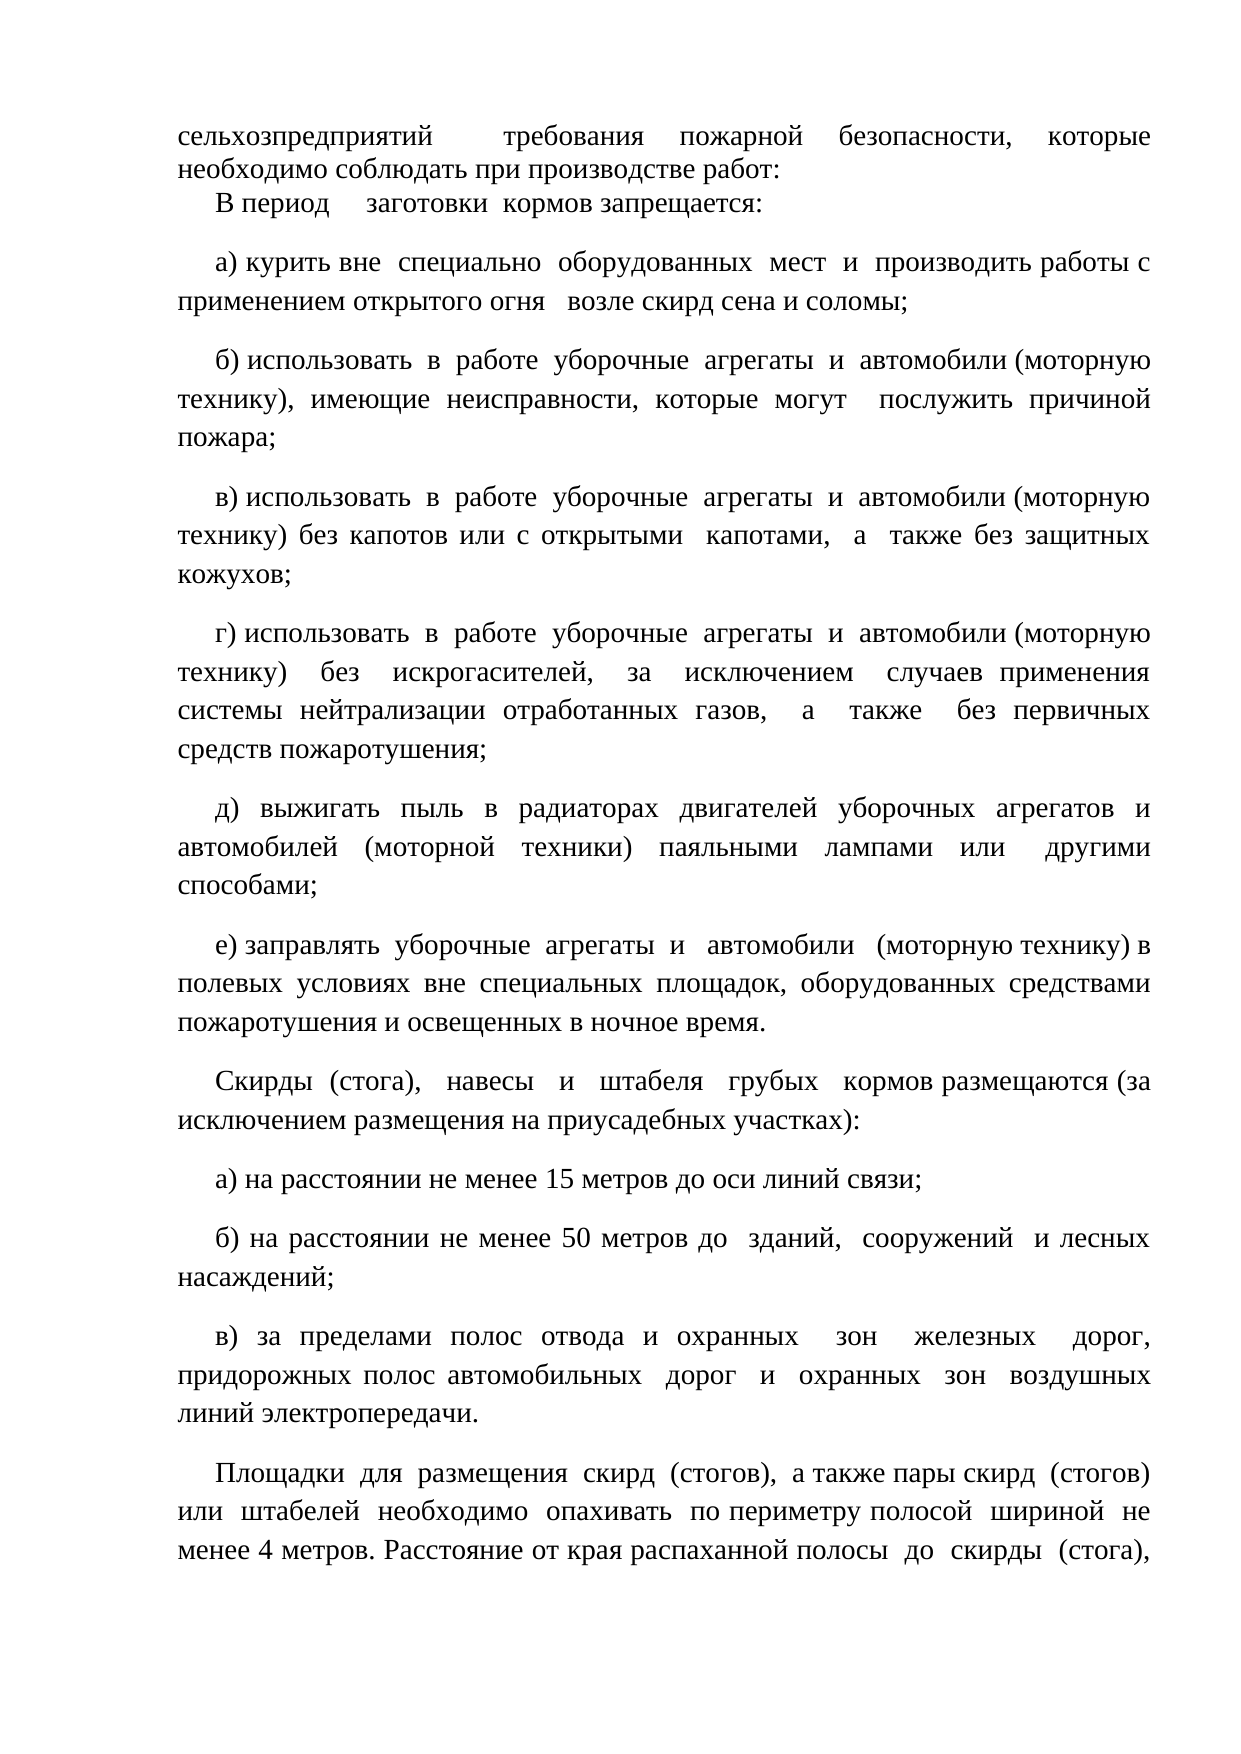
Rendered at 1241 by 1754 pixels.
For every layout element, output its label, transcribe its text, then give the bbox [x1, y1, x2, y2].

text б) на расстоянии не менее 50 метров до зданий, сооружений и лесных насаждений; [177, 1221, 1152, 1293]
text б) использовать в работе уборочные агрегаты и автомобили (моторную технику), имеющие неисправности, которые могут послужить причиной пожара; [177, 342, 1152, 453]
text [177, 1455, 1152, 1566]
text г) использовать в работе уборочные агрегаты и автомобили (моторную технику) без искрогасителей, за исключением случаев применения системы нейтрализации отработанных газов, а также без первичных средств пожаротушения; [177, 615, 1152, 764]
text а) курить вне специально оборудованных мест и производить работы с применением открытого огня возле скирд сена и соломы; [177, 244, 1152, 317]
text д) выжигать пыль в радиаторах двигателей уборочных агрегатов и автомобилей (моторной техники) паяльными лампами или другими способами; [177, 790, 1152, 901]
text в) использовать в работе уборочные агрегаты и автомобили (моторную технику) без капотов или с открытыми капотами, а также без защитных кожухов; [177, 479, 1152, 589]
text в) за пределами полос отвода и охранных зон железных дорог, придорожных полос автомобильных дорог и охранных зон воздушных линий электропередачи. [177, 1318, 1152, 1429]
text а) на расстоянии не менее 15 метров до оси линий связи; [177, 1161, 1152, 1195]
text В период заготовки кормов запрещается: [177, 185, 1152, 219]
text е) заправлять уборочные агрегаты и автомобили (моторную технику) в полевых условиях вне специальных площадок, оборудованных средствами пожаротушения и освещенных в ночное время. [177, 927, 1152, 1037]
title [177, 118, 1152, 185]
text Скирды (стога), навесы и штабеля грубых кормов размещаются (за исключением размещения на приусадебных участках): [177, 1063, 1152, 1135]
